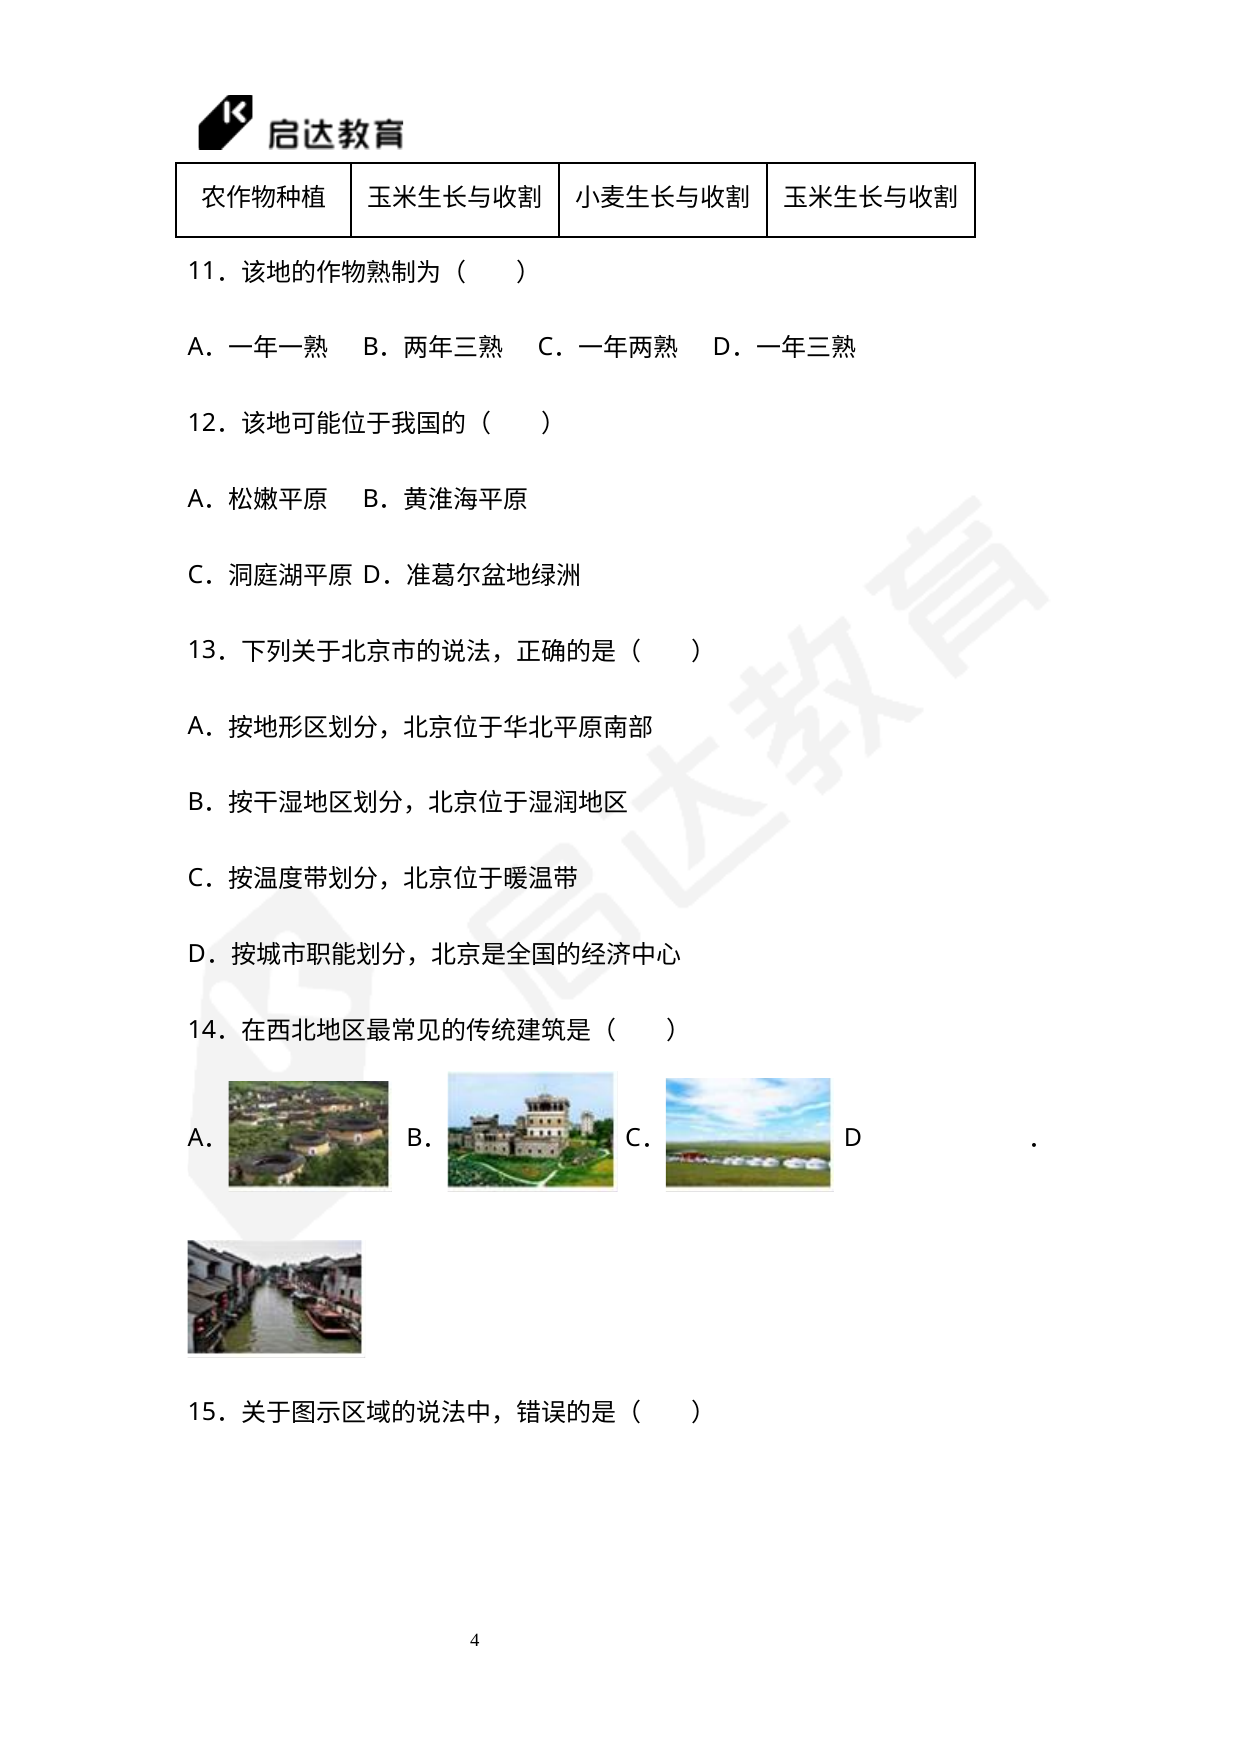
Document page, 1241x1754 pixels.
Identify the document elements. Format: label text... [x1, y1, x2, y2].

table_cell 玉米生长与收割 [352, 164, 558, 236]
text 14．在西北地区最常见的传统建筑是（ ） [187, 996, 1053, 1061]
table_cell 玉米生长与收割 [768, 164, 974, 236]
text 15．关于图示区域的说法中，错误的是（ ） [187, 1378, 1053, 1443]
table_cell 农作物种植 [177, 164, 350, 236]
text A．一年一熟 B．两年三熟 C．一年两熟 D．一年三熟 [187, 313, 1053, 378]
picture [228, 1081, 392, 1192]
text 13．下列关于北京市的说法，正确的是（ ） [187, 617, 1053, 682]
text 12．该地可能位于我国的（ ） [187, 389, 1053, 454]
picture [447, 1071, 618, 1192]
text A．按地形区划分，北京位于华北平原南部 [187, 693, 1053, 758]
text C．洞庭湖平原 D．准葛尔盆地绿洲 [187, 541, 1053, 606]
picture [665, 1078, 834, 1192]
table_cell 小麦生长与收割 [560, 164, 766, 236]
text B．按干湿地区划分，北京位于湿润地区 [187, 768, 1053, 833]
picture [187, 1240, 365, 1358]
text D．按城市职能划分，北京是全国的经济中心 [187, 920, 1053, 985]
text A．松嫩平原 B．黄淮海平原 [187, 465, 1053, 530]
picture [198, 95, 404, 150]
text 11．该地的作物熟制为（ ） [187, 238, 1053, 303]
text C．按温度带划分，北京位于暖温带 [187, 844, 1053, 909]
